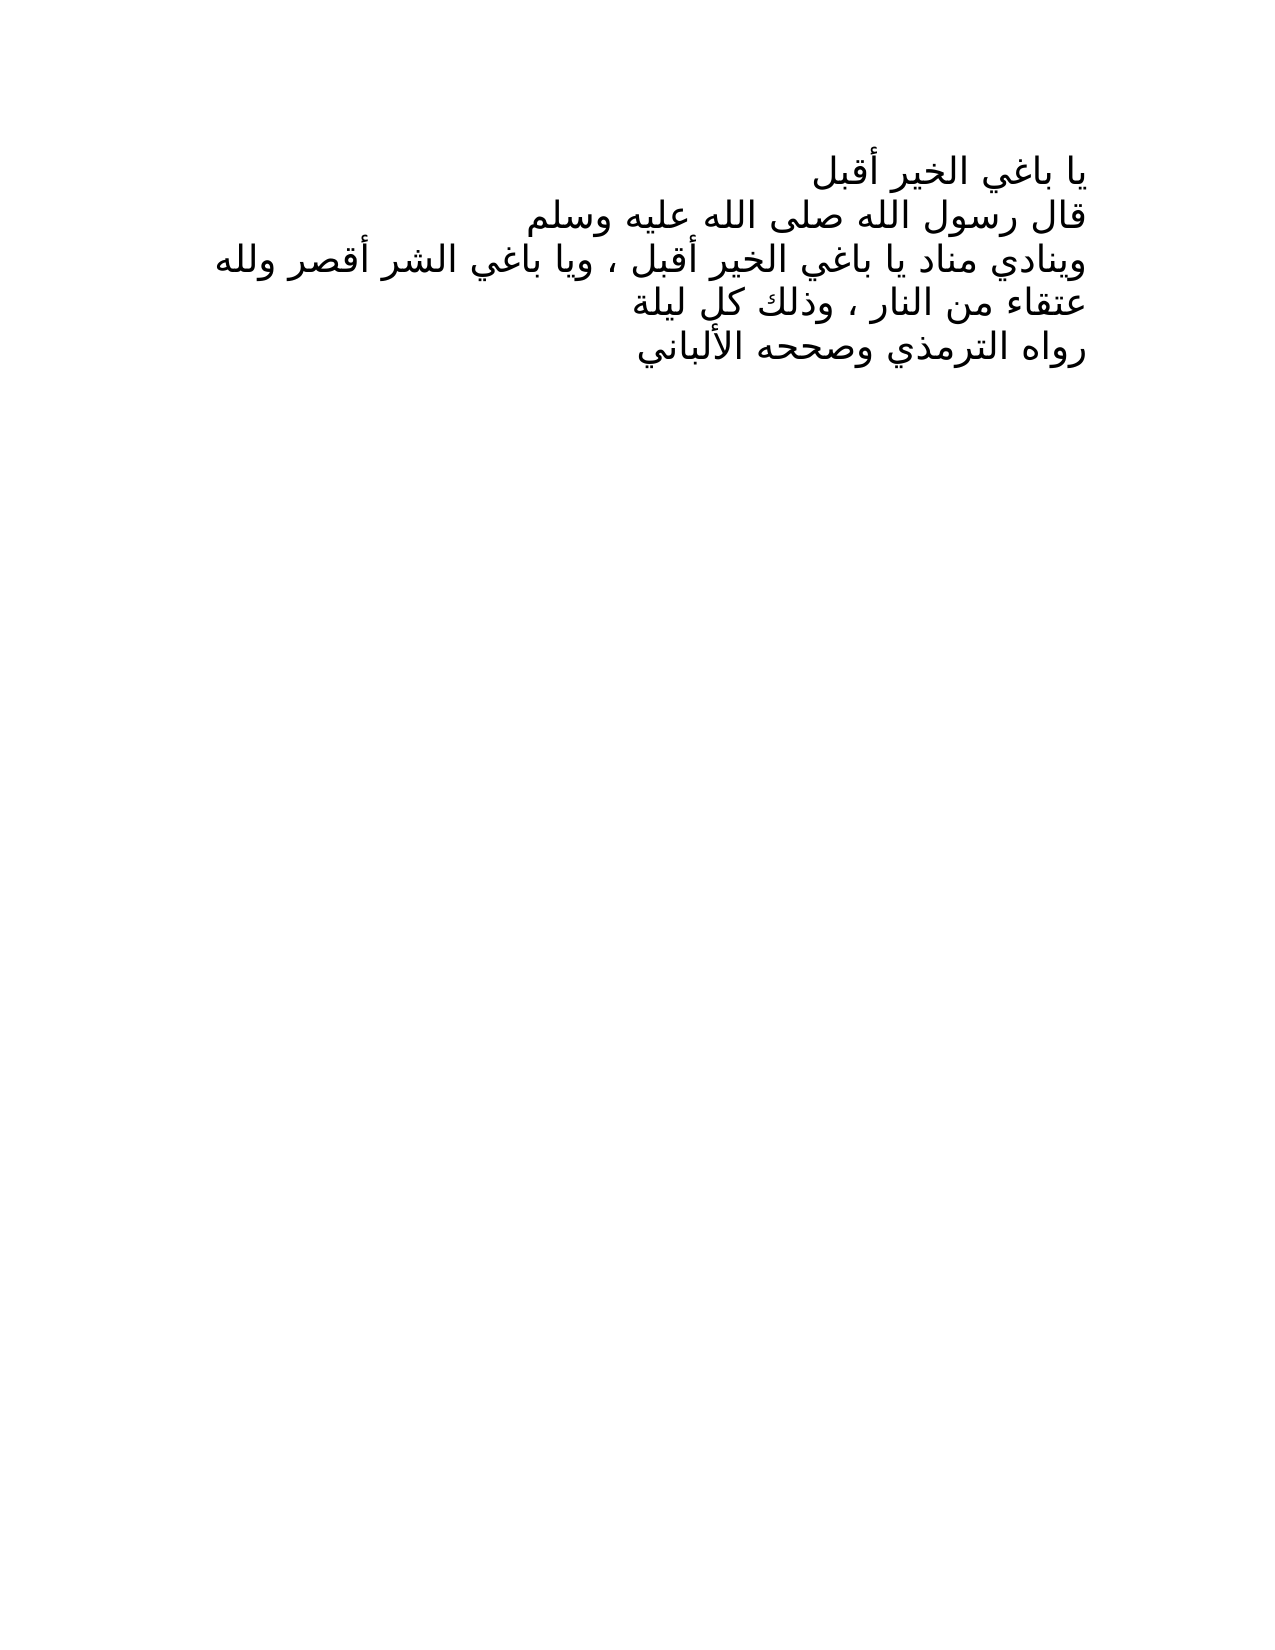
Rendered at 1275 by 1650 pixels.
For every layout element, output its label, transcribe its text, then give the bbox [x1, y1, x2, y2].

text قال رسول الله صلى الله عليه وسلم [187, 194, 1087, 237]
text يا باغي الخير أقبل [187, 150, 1087, 194]
text وينادي مناد يا باغي الخير أقبل ، ويا باغي الشر أقصر ولله عتقاء من النار ، وذلك كل ليلة [187, 237, 1087, 324]
text رواه الترمذي وصححه الألباني [187, 324, 1087, 368]
